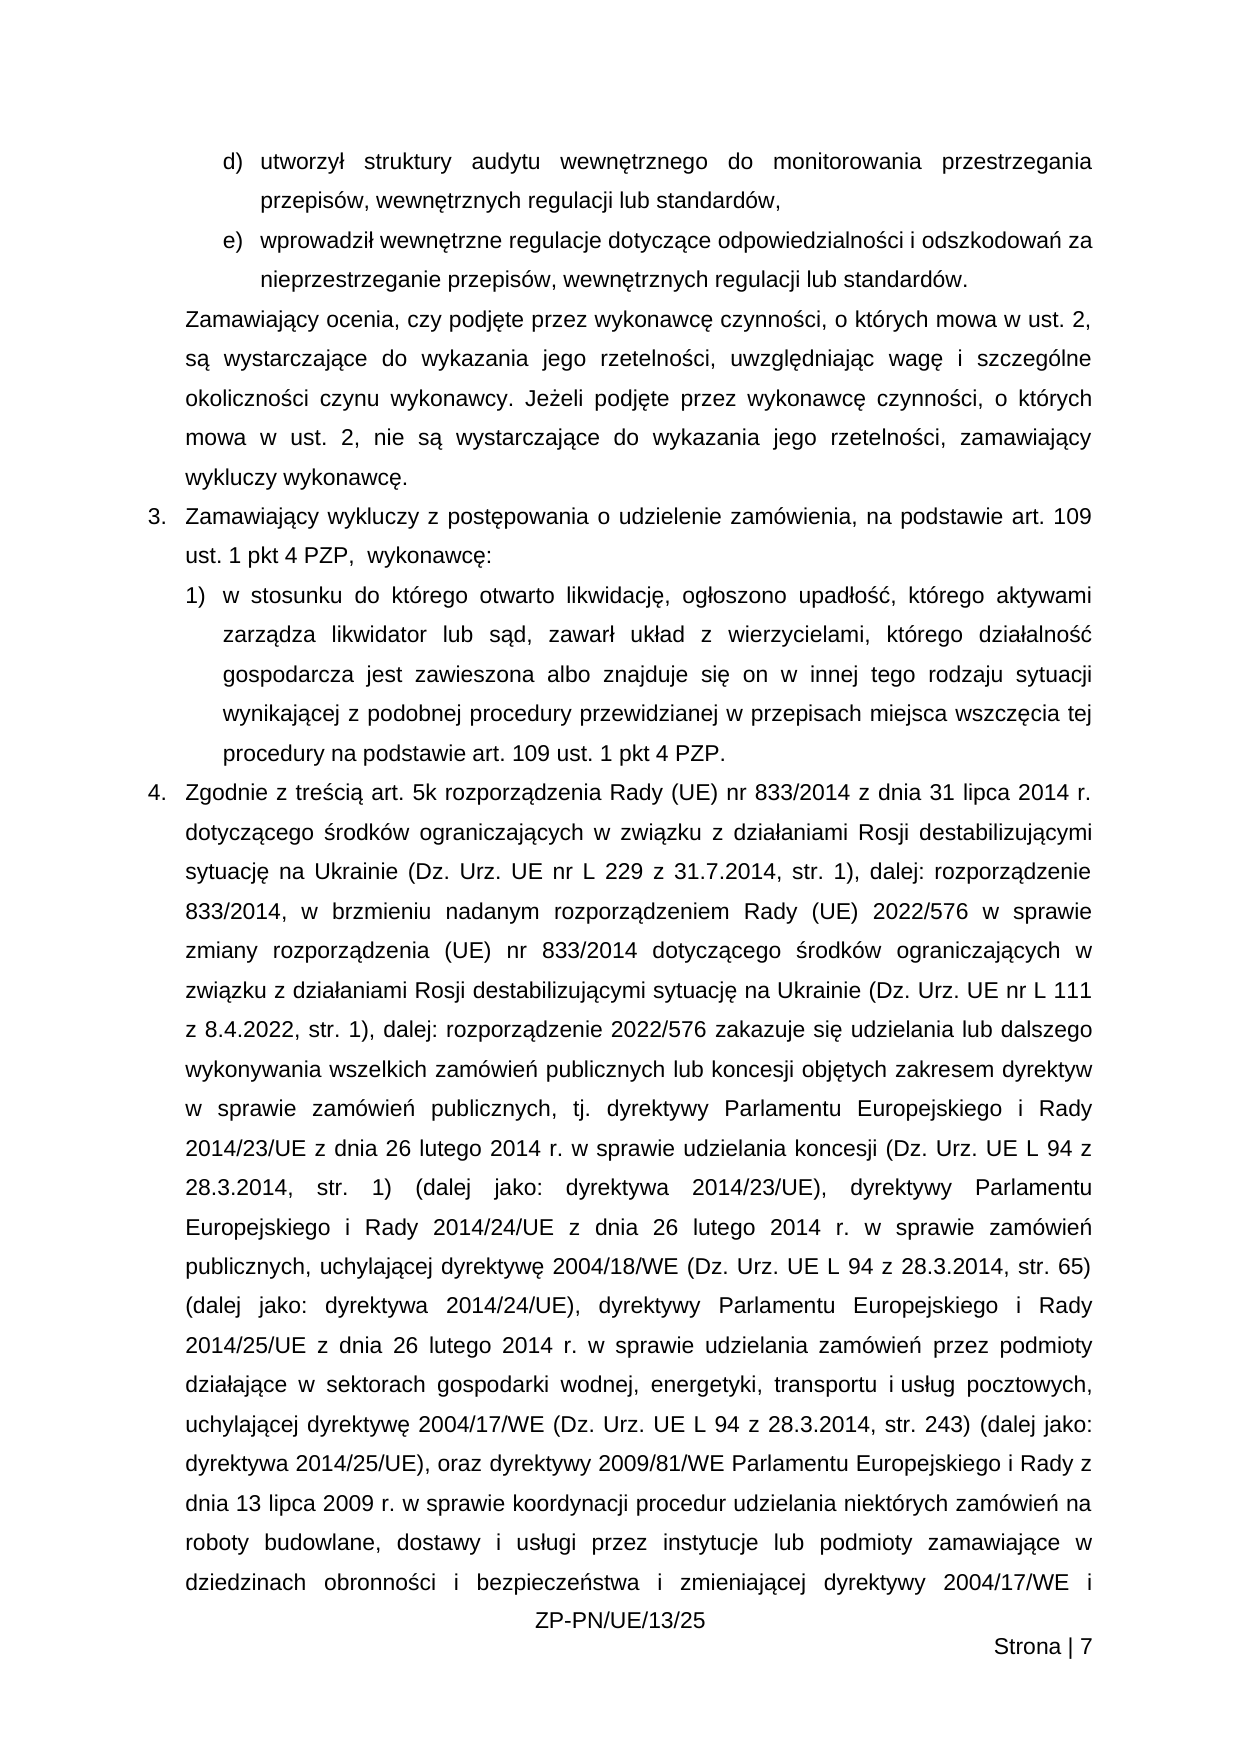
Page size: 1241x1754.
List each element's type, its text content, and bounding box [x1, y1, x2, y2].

list wprowadził wewnętrzne regulacje dotyczące odpowiedzialności i odszkodowań za nieprzestrzeganie przepisów, wewnętrznych regulacji lub standardów. [223, 227, 1093, 292]
text Zamawiający ocenia, czy podjęte przez wykonawcę czynności, o których mowa w ust. 2, są wystarczające do wykazania jego rzetelności, uwzględniając wagę i szczególne okoliczności czynu wykonawcy. Jeżeli podjęte przez wykonawcę czynności, o których mowa w ust. 2, nie są wystarczające do wykazania jego rzetelności, zamawiający wykluczy wykonawcę. [185, 306, 1093, 490]
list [148, 779, 1093, 1595]
list Zamawiający wykluczy z postępowania o udzielenie zamówienia, na podstawie art. 109 ust. 1 pkt 4 PZP, wykonawcę: [148, 503, 1093, 569]
list w stosunku do którego otwarto likwidację, ogłoszono upadłość, którego aktywami zarządza likwidator lub sąd, zawarł układ z wierzycielami, którego działalność gospodarcza jest zawieszona albo znajduje się on w innej tego rodzaju sytuacji wynikającej z podobnej procedury przewidzianej w przepisach miejsca wszczęcia tej procedury na podstawie art. 109 ust. 1 pkt 4 PZP. [185, 582, 1093, 766]
list utworzył struktury audytu wewnętrznego do monitorowania przestrzegania przepisów, wewnętrznych regulacji lub standardów, [223, 148, 1093, 213]
